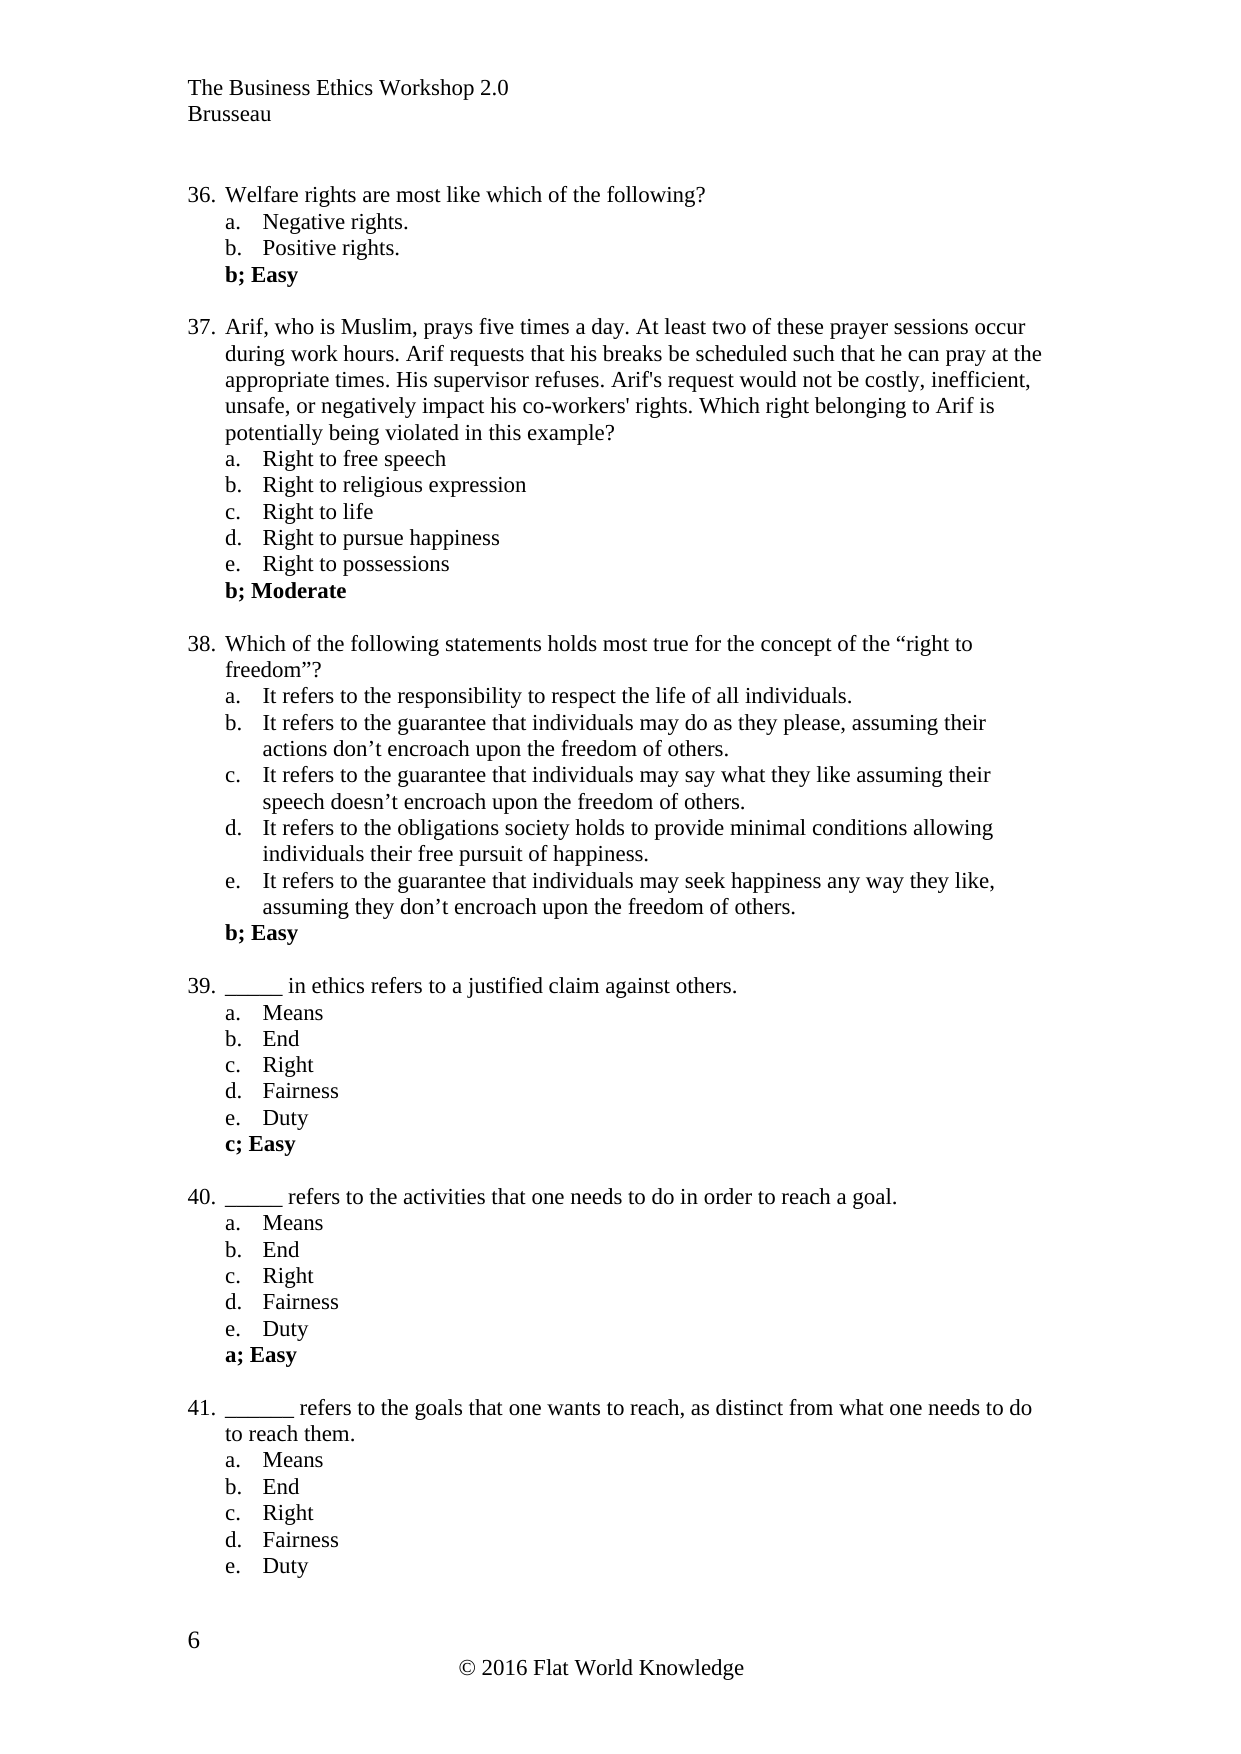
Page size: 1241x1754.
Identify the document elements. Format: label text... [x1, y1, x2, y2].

list Duty [225, 1315, 1053, 1341]
list Means [225, 998, 1053, 1025]
list ______ refers to the goals that one wants to reach, as distinct from what one needs to do to reach them. [187, 1394, 1053, 1447]
text b; Easy [225, 919, 1053, 946]
text b; Moderate [225, 577, 1053, 603]
list Right to pursue happiness [225, 524, 1053, 551]
list Arif, who is Muslim, prays five times a day. At least two of these prayer sessions occur during work hours. Arif requests that his breaks be scheduled such that he can pray at the appropriate times. His supervisor refuses. Arif's request would not be costly, inefficient, unsafe, or negatively impact his co-workers' rights. Which right belonging to Arif is potentially being violated in this example? [187, 313, 1053, 445]
list End [225, 1236, 1053, 1262]
list Right to possessions [225, 551, 1053, 577]
list Right to religious expression [225, 471, 1053, 498]
list End [225, 1473, 1053, 1499]
list Right to free speech [225, 445, 1053, 471]
text c; Easy [225, 1130, 1053, 1157]
list Fairness [225, 1526, 1053, 1552]
list It refers to the guarantee that individuals may say what they like assuming their speech doesn’t encroach upon the freedom of others. [225, 761, 1053, 814]
list End [225, 1025, 1053, 1051]
list Right to life [225, 498, 1053, 524]
list It refers to the responsibility to respect the life of all individuals. [225, 682, 1053, 709]
list Fairness [225, 1288, 1053, 1315]
list It refers to the guarantee that individuals may do as they please, assuming their actions don’t encroach upon the freedom of others. [225, 709, 1053, 761]
list Fairness [225, 1078, 1053, 1104]
list Means [225, 1209, 1053, 1236]
list It refers to the guarantee that individuals may seek happiness any way they like, assuming they don’t encroach upon the freedom of others. [225, 867, 1053, 919]
list Welfare rights are most like which of the following? [187, 182, 1053, 208]
list Right [225, 1051, 1053, 1078]
list It refers to the obligations society holds to provide minimal conditions allowing individuals their free pursuit of happiness. [225, 814, 1053, 867]
list Duty [225, 1104, 1053, 1130]
list Means [225, 1447, 1053, 1473]
list Duty [225, 1552, 1053, 1578]
text b; Easy [225, 261, 1053, 287]
list _____ refers to the activities that one needs to do in order to reach a goal. [187, 1183, 1053, 1209]
list _____ in ethics refers to a justified claim against others. [187, 972, 1053, 998]
list Right [225, 1499, 1053, 1526]
list Positive rights. [225, 234, 1053, 261]
list Right [225, 1262, 1053, 1288]
text a; Easy [225, 1341, 1053, 1367]
list Which of the following statements holds most true for the concept of the “right to freedom”? [187, 629, 1053, 682]
list Negative rights. [225, 208, 1053, 234]
